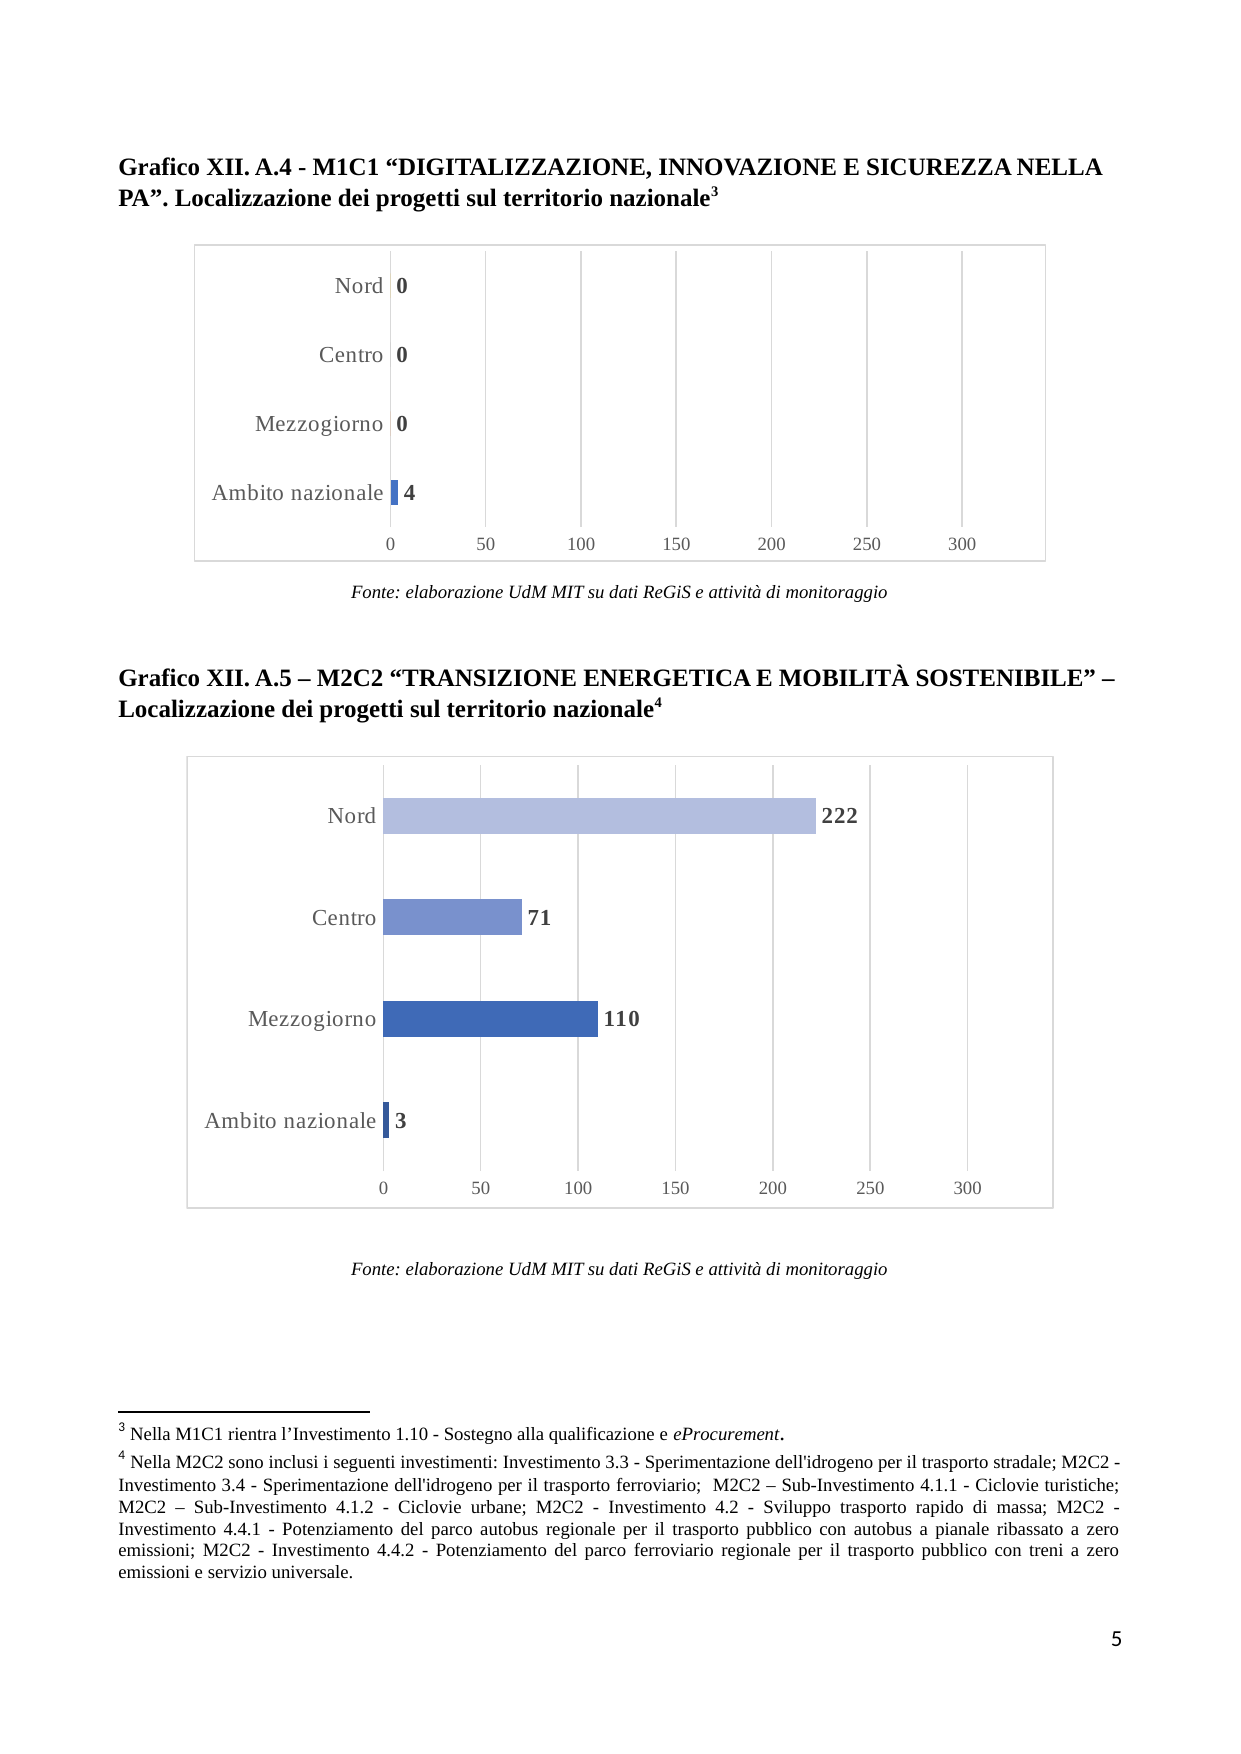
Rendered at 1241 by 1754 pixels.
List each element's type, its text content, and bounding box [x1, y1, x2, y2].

subtitle Grafico XII. A.4 - M1C1 “DIGITALIZZAZIONE, INNOVAZIONE E SICUREZZA NELLA PA”. Localizzazione dei progetti sul territorio nazionale [118, 152, 1122, 212]
text Fonte: elaborazione UdM MIT su dati ReGiS e attività di monitoraggio [118, 1258, 1122, 1279]
text Fonte: elaborazione UdM MIT su dati ReGiS e attività di monitoraggio [118, 581, 1122, 602]
subtitle Grafico XII. A.5 – M2C2 “TRANSIZIONE ENERGETICA E MOBILITÀ SOSTENIBILE” – Localizzazione dei progetti sul territorio nazionale [118, 663, 1122, 723]
